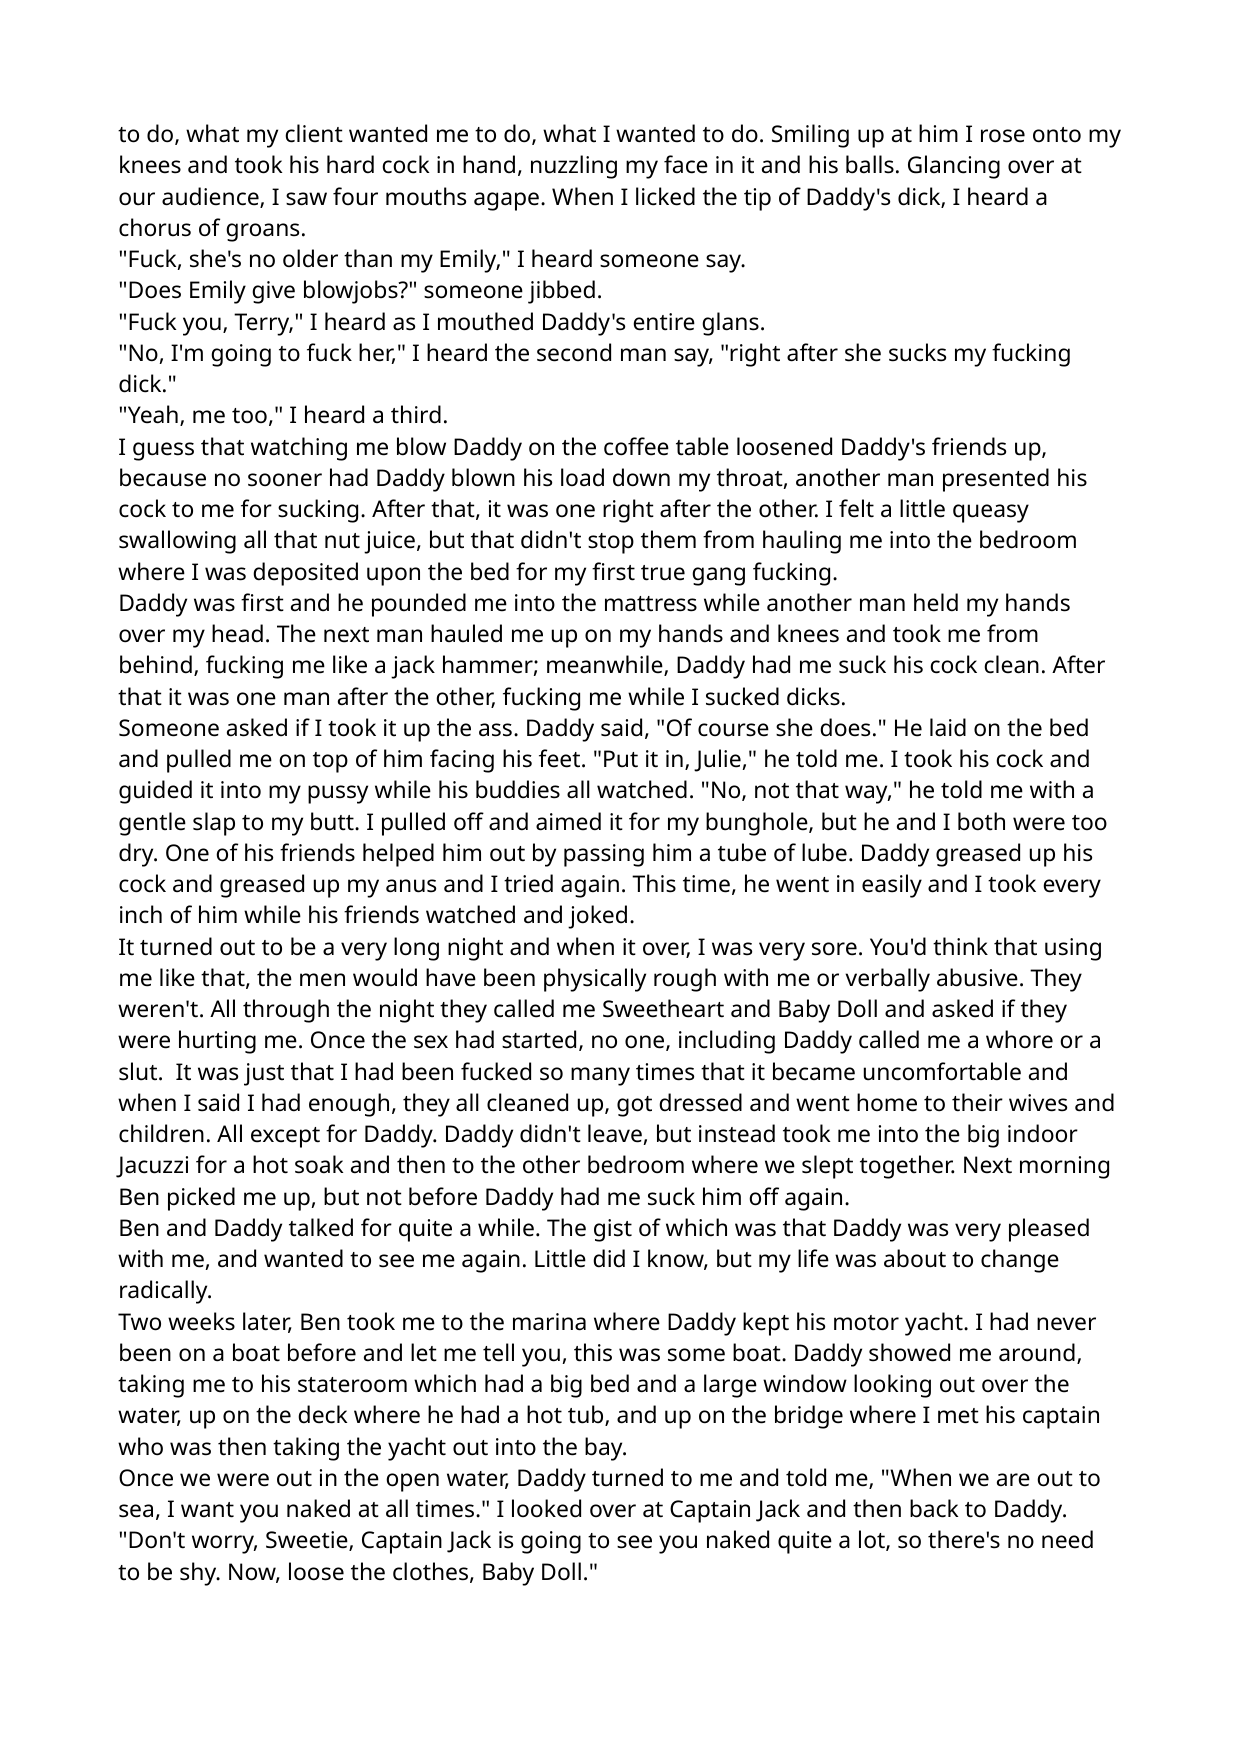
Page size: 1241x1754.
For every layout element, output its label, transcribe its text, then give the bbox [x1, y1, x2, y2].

text Two weeks later, Ben took me to the marina where Daddy kept his motor yacht. I had never been on a boat before and let me tell you, this was some boat. Daddy showed me around, taking me to his stateroom which had a big bed and a large window looking out over the water, up on the deck where he had a hot tub, and up on the bridge where I met his captain who was then taking the yacht out into the bay. [118, 1306, 1122, 1462]
text Daddy was first and he pounded me into the mattress while another man held my hands over my head. The next man hauled me up on my hands and knees and took me from behind, fucking me like a jack hammer; meanwhile, Daddy had me suck his cock clean. After that it was one man after the other, fucking me while I sucked dicks. [118, 587, 1122, 712]
text It turned out to be a very long night and when it over, I was very sore. You'd think that using me like that, the men would have been physically rough with me or verbally abusive. They weren't. All through the night they called me Sweetheart and Baby Doll and asked if they were hurting me. Once the sex had started, no one, including Daddy called me a whore or a slut. It was just that I had been fucked so many times that it became uncomfortable and when I said I had enough, they all cleaned up, got dressed and went home to their wives and children. All except for Daddy. Daddy didn't leave, but instead took me into the big indoor Jacuzzi for a hot soak and then to the other bedroom where we slept together. Next morning Ben picked me up, but not before Daddy had me suck him off again. [118, 931, 1122, 1212]
text Someone asked if I took it up the ass. Daddy said, "Of course she does." He laid on the bed and pulled me on top of him facing his feet. "Put it in, Julie," he told me. I took his cock and guided it into my pussy while his buddies all watched. "No, not that way," he told me with a gentle slap to my butt. I pulled off and aimed it for my bunghole, but he and I both were too dry. One of his friends helped him out by passing him a tube of lube. Daddy greased up his cock and greased up my anus and I tried again. This time, he went in easily and I took every inch of him while his friends watched and joked. [118, 712, 1122, 931]
text I guess that watching me blow Daddy on the coffee table loosened Daddy's friends up, because no sooner had Daddy blown his load down my throat, another man presented his cock to me for sucking. After that, it was one right after the other. I felt a little queasy swallowing all that nut juice, but that didn't stop them from hauling me into the bedroom where I was deposited upon the bed for my first true gang fucking. [118, 431, 1122, 587]
text "Fuck you, Terry," I heard as I mouthed Daddy's entire glans. [118, 306, 1122, 337]
text "Does Emily give blowjobs?" someone jibbed. [118, 274, 1122, 306]
text "Yeah, me too," I heard a third. [118, 399, 1122, 431]
text "Fuck, she's no older than my Emily," I heard someone say. [118, 243, 1122, 274]
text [118, 118, 1122, 243]
text "No, I'm going to fuck her," I heard the second man say, "right after she sucks my fucking dick." [118, 337, 1122, 399]
text Once we were out in the open water, Daddy turned to me and told me, "When we are out to sea, I want you naked at all times." I looked over at Captain Jack and then back to Daddy. "Don't worry, Sweetie, Captain Jack is going to see you naked quite a lot, so there's no need to be shy. Now, loose the clothes, Baby Doll." [118, 1462, 1122, 1587]
text Ben and Daddy talked for quite a while. The gist of which was that Daddy was very pleased with me, and wanted to see me again. Little did I know, but my life was about to change radically. [118, 1212, 1122, 1306]
